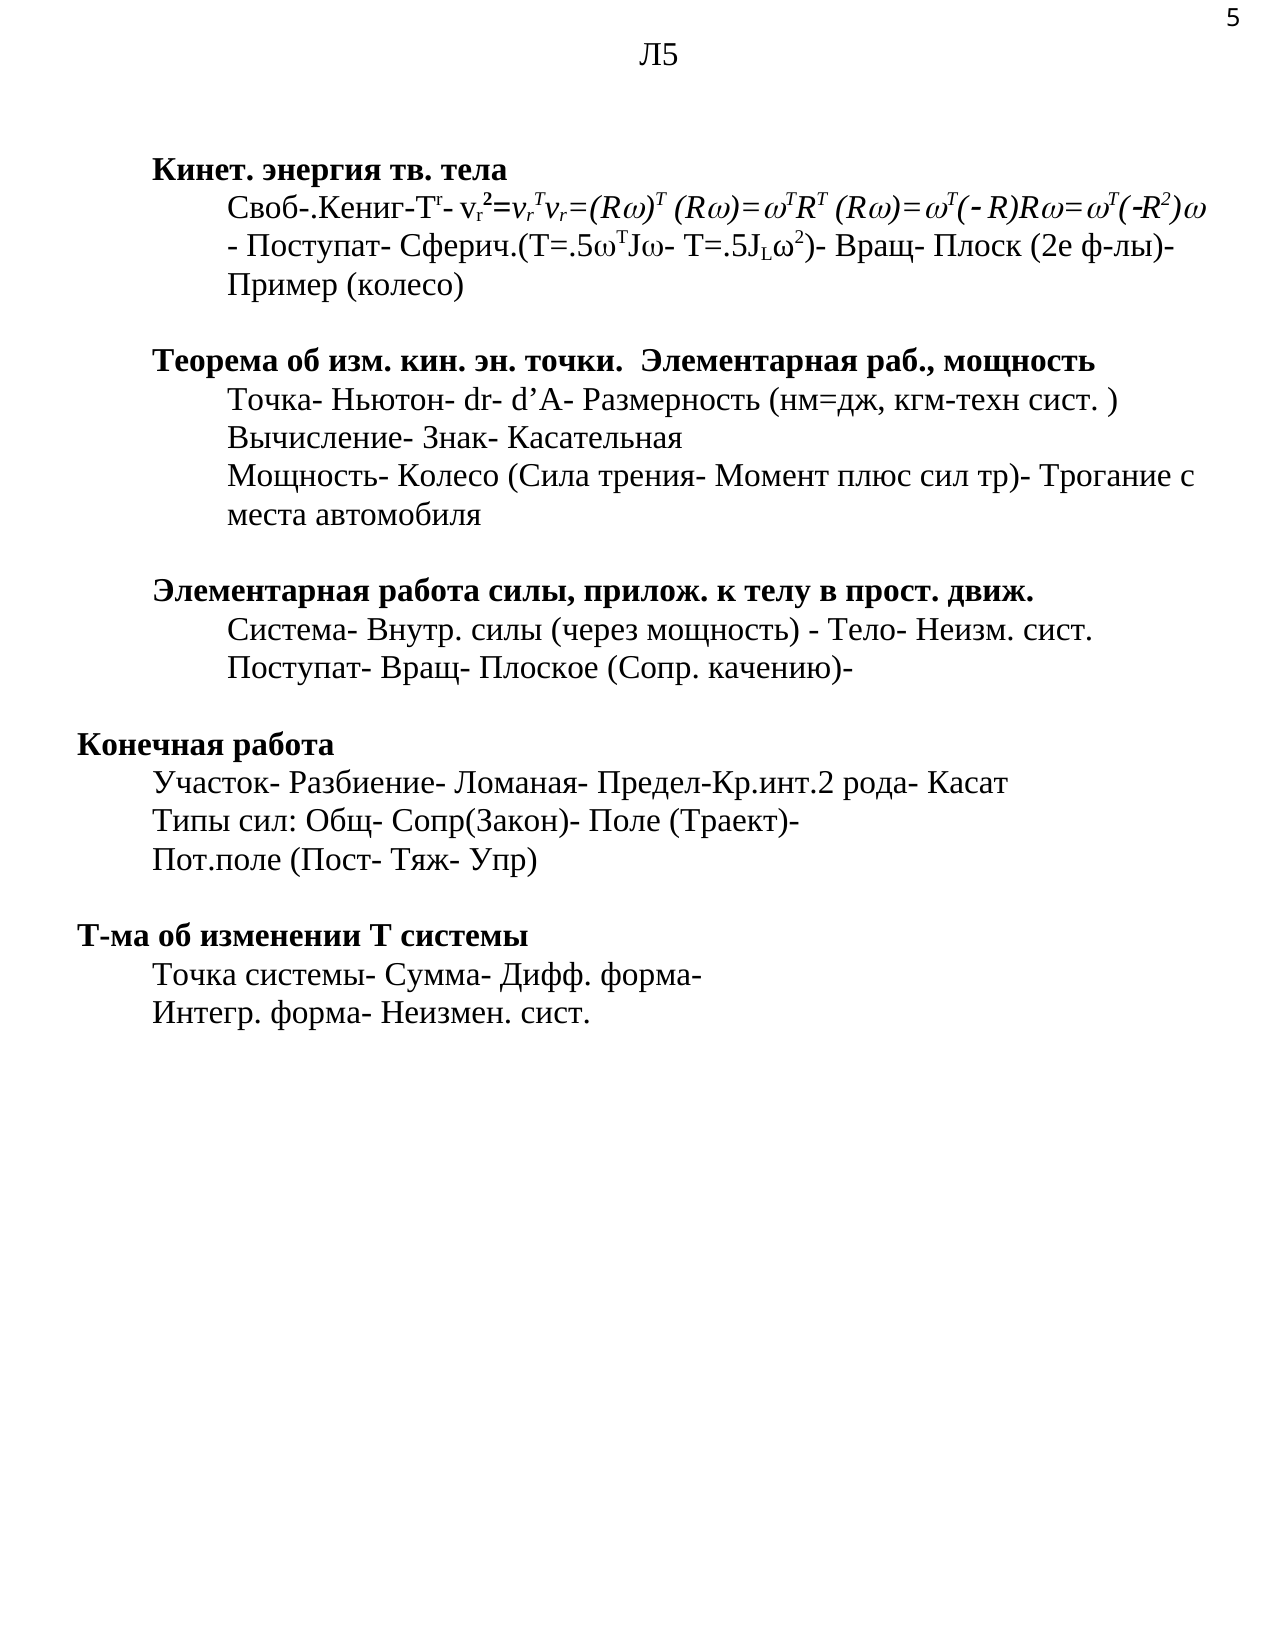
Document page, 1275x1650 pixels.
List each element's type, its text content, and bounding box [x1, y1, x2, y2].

subtitle Кинет. энергия тв. тела [152, 149, 1240, 187]
text Типы сил: Общ- Сопр(Закон)- Поле (Траект)- [152, 801, 1240, 839]
text Участок- Разбиение- Ломаная- Предел-Кр.инт.2 рода- Касат [152, 762, 1240, 801]
text Точка системы- Сумма- Дифф. форма- [152, 954, 1240, 992]
text Система- Внутр. силы (через мощность) - Тело- Неизм. сист. [227, 609, 1240, 647]
text Своб-.Кениг-Tr- vr2=vrTvr=(R)T (R)=TRT (R)=T( R)R=T(R2) [227, 187, 1240, 226]
subtitle Теорема об изм. кин. эн. точки. Элементарная раб., мощность [152, 341, 1240, 379]
text Л5 [92, 34, 1240, 72]
text Точка- Ньютон- dr- d’A- Размерность (нм=дж, кгм-техн сист. ) Вычисление- Знак- Касательная [227, 379, 1240, 456]
text Пример (колесо) [227, 264, 1240, 302]
text Пот.поле (Пост- Тяж- Упр) [152, 839, 1240, 877]
subtitle Конечная работа [77, 724, 1240, 762]
text - Поступат- Сферич.(T=.5TJ- T=.5JLω2)- Вращ- Плоск (2е ф-лы)- [227, 226, 1240, 264]
text Интегр. форма- Неизмен. сист. [152, 992, 1240, 1031]
subtitle Т-ма об изменении Т системы [77, 916, 1240, 954]
text Мощность- Колесо (Сила трения- Момент плюс сил тр)- Трогание с места автомобиля [227, 456, 1240, 532]
text Поступат- Вращ- Плоское (Сопр. качению)- [227, 647, 1240, 686]
text Элементарная работа силы, прилож. к телу в прост. движ. [152, 571, 1240, 609]
